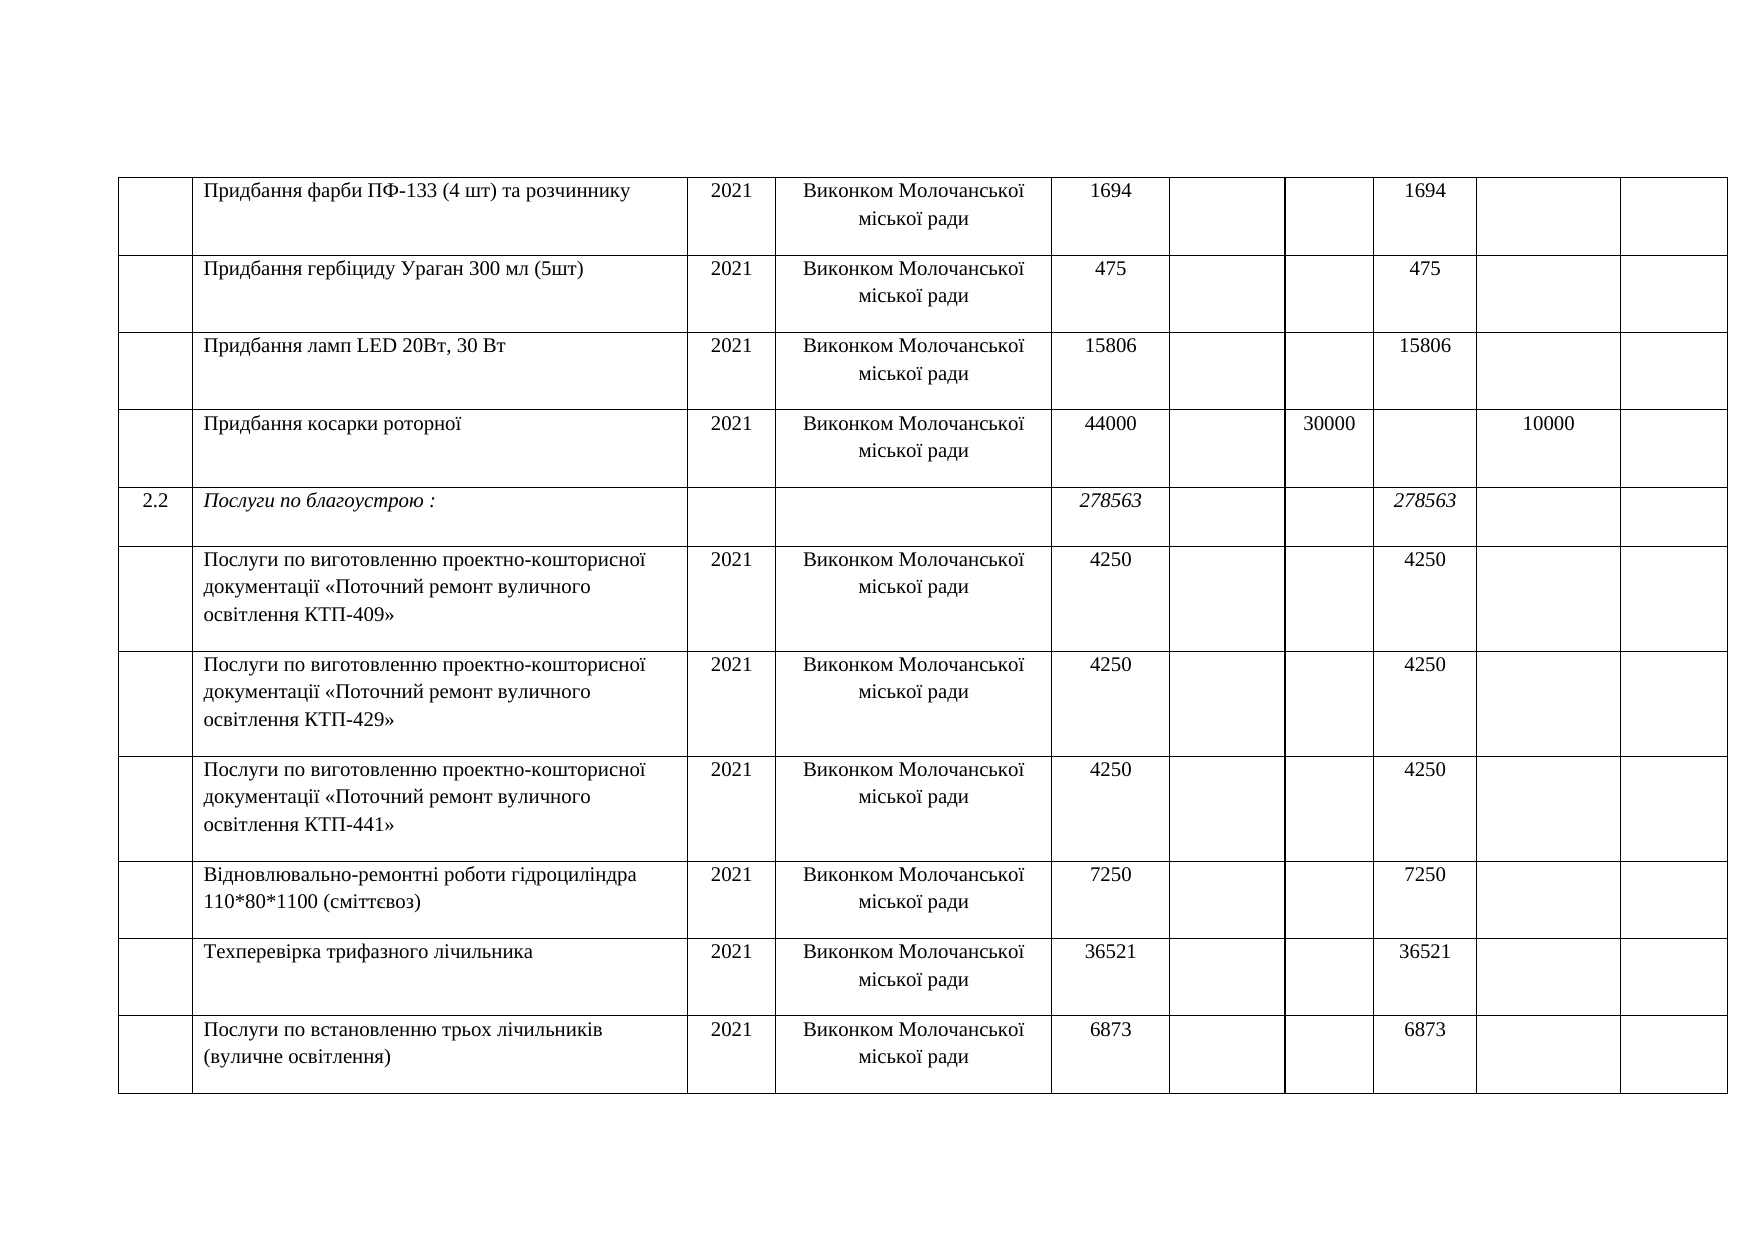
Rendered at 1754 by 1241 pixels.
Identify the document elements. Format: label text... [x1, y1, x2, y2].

table_cell 278563 [1374, 488, 1476, 546]
table_cell [119, 1016, 192, 1093]
table_cell [1621, 652, 1727, 756]
table_cell Послуги по встановленню трьох лічильників (вуличне освітлення) [193, 1016, 687, 1093]
table_cell [1477, 939, 1620, 1015]
table_cell 475 [1052, 256, 1169, 332]
table_cell 6873 [1374, 1016, 1476, 1093]
table_cell [1286, 1016, 1373, 1093]
table_cell 4250 [1374, 547, 1476, 651]
table_cell 15806 [1374, 333, 1476, 409]
table_cell [1477, 757, 1620, 861]
table_cell 2021 [688, 547, 775, 651]
table_cell [1477, 256, 1620, 332]
table_cell 2021 [688, 256, 775, 332]
table_cell [1170, 547, 1284, 651]
table_cell 1694 [1052, 178, 1169, 254]
table_cell [1621, 178, 1727, 254]
table_cell [119, 757, 192, 861]
table_cell 36521 [1052, 939, 1169, 1015]
table_cell [1477, 547, 1620, 651]
table_cell Відновлювально-ремонтні роботи гідроциліндра 110*80*1100 (сміттєвоз) [193, 862, 687, 938]
table_cell [1477, 652, 1620, 756]
table_cell [1170, 488, 1284, 546]
table_cell [1170, 939, 1284, 1015]
table_cell [688, 488, 775, 546]
table_cell Придбання гербіциду Ураган 300 мл (5шт) [193, 256, 687, 332]
table_cell [119, 333, 192, 409]
table_cell 10000 [1477, 410, 1620, 487]
table_cell [119, 939, 192, 1015]
table_cell Послуги по благоустрою : [193, 488, 687, 546]
table_cell [1286, 939, 1373, 1015]
table_cell [1477, 178, 1620, 254]
table_cell [119, 256, 192, 332]
table_cell Виконком Молочанської міської ради [776, 652, 1051, 756]
table_cell [1477, 333, 1620, 409]
table_cell Виконком Молочанської міської ради [776, 757, 1051, 861]
table_cell Виконком Молочанської міської ради [776, 547, 1051, 651]
table_cell 2021 [688, 862, 775, 938]
table_cell [1286, 256, 1373, 332]
table_cell [119, 410, 192, 487]
table_cell [1621, 1016, 1727, 1093]
table_cell 36521 [1374, 939, 1476, 1015]
table_cell [1621, 333, 1727, 409]
table_cell 15806 [1052, 333, 1169, 409]
table_cell 2021 [688, 652, 775, 756]
table_cell Виконком Молочанської міської ради [776, 256, 1051, 332]
table_cell 2021 [688, 1016, 775, 1093]
table_cell Виконком Молочанської міської ради [776, 862, 1051, 938]
table_cell 4250 [1052, 757, 1169, 861]
table_cell 30000 [1286, 410, 1373, 487]
table_cell [119, 862, 192, 938]
table_cell [1286, 652, 1373, 756]
table_cell 278563 [1052, 488, 1169, 546]
table_cell 2021 [688, 757, 775, 861]
table_cell [1286, 333, 1373, 409]
table_cell [1170, 862, 1284, 938]
table_cell [1170, 652, 1284, 756]
table_cell 2021 [688, 178, 775, 254]
table_cell [1621, 547, 1727, 651]
table_cell [1170, 256, 1284, 332]
table_cell Техперевірка трифазного лічильника [193, 939, 687, 1015]
table_cell 4250 [1052, 547, 1169, 651]
table_cell 1694 [1374, 178, 1476, 254]
table_cell 44000 [1052, 410, 1169, 487]
table_cell [1170, 1016, 1284, 1093]
table_cell [776, 488, 1051, 546]
table_cell [1621, 256, 1727, 332]
table_cell [119, 547, 192, 651]
table_cell [119, 652, 192, 756]
table_cell 4250 [1374, 757, 1476, 861]
table_cell Виконком Молочанської міської ради [776, 410, 1051, 487]
table_cell [1621, 862, 1727, 938]
table_cell Послуги по виготовленню проектно-кошторисної документації «Поточний ремонт вуличного освітлення КТП-409» [193, 547, 687, 651]
table_cell [1621, 939, 1727, 1015]
table_cell [119, 178, 192, 254]
table_cell [1621, 410, 1727, 487]
table_cell 6873 [1052, 1016, 1169, 1093]
table_cell 2021 [688, 410, 775, 487]
table_cell [1286, 178, 1373, 254]
table_cell [1286, 547, 1373, 651]
table_cell 2.2 [119, 488, 192, 546]
table_cell [1170, 178, 1284, 254]
table_cell 2021 [688, 333, 775, 409]
table_cell 475 [1374, 256, 1476, 332]
table_cell [1170, 757, 1284, 861]
table_cell Придбання фарби ПФ-133 (4 шт) та розчиннику [193, 178, 687, 254]
table_cell 7250 [1374, 862, 1476, 938]
table_cell [1477, 862, 1620, 938]
table_cell 2021 [688, 939, 775, 1015]
table_cell Придбання косарки роторної [193, 410, 687, 487]
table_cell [776, 1016, 1051, 1093]
table_cell [1621, 488, 1727, 546]
table_cell [1374, 410, 1476, 487]
table_cell 4250 [1374, 652, 1476, 756]
table_cell [1286, 757, 1373, 861]
table_cell Послуги по виготовленню проектно-кошторисної документації «Поточний ремонт вуличного освітлення КТП-429» [193, 652, 687, 756]
table_cell [1170, 410, 1284, 487]
table_cell [1477, 488, 1620, 546]
table_cell [1170, 333, 1284, 409]
table_cell 7250 [1052, 862, 1169, 938]
table_cell Виконком Молочанської міської ради [776, 939, 1051, 1015]
table_cell Послуги по виготовленню проектно-кошторисної документації «Поточний ремонт вуличного освітлення КТП-441» [193, 757, 687, 861]
table_cell [1286, 862, 1373, 938]
table_cell Виконком Молочанської міської ради [776, 333, 1051, 409]
table_cell 4250 [1052, 652, 1169, 756]
table_cell [1477, 1016, 1620, 1093]
table_cell [1621, 757, 1727, 861]
table_cell Придбання ламп LED 20Вт, 30 Вт [193, 333, 687, 409]
table_cell [1286, 488, 1373, 546]
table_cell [776, 178, 1051, 254]
